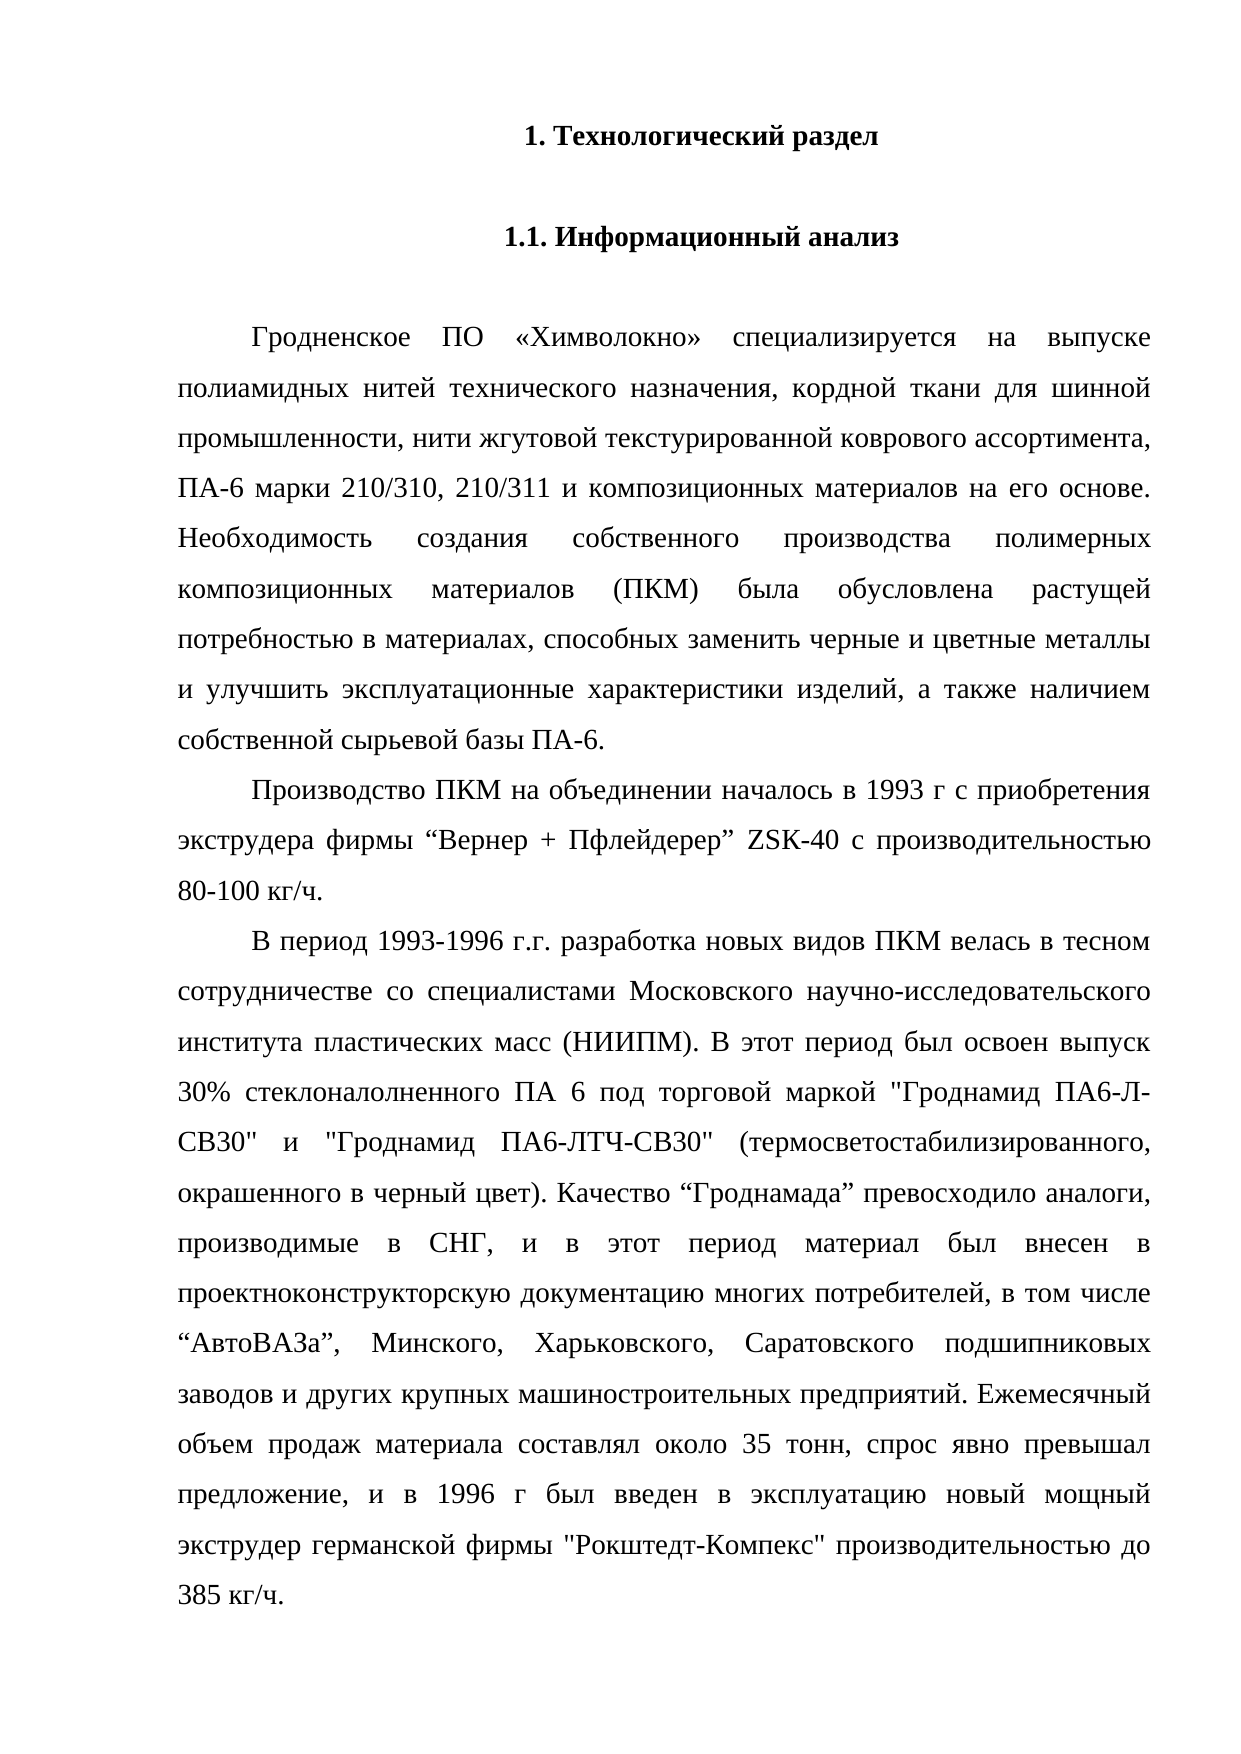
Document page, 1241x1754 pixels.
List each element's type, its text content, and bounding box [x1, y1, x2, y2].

text 1. Технологический раздел [177, 118, 1152, 152]
text Гродненское ПО «Химволокно» специализируется на выпуске полиамидных нитей технического назначения, кордной ткани для шинной промышленности, нити жгутовой текстурированной коврового ассортимента, ПА-6 марки 210/310, 210/311 и композиционных материалов на его основе. Необходимость создания собственного производства полимерных композиционных материалов (ПКМ) была обусловлена растущей потребностью в материалах, способных заменить черные и цветные металлы и улучшить эксплуатационные характеристики изделий, а также наличием собственной сырьевой базы ПА-6. [177, 319, 1152, 755]
text 1.1. Информационный анализ [177, 219, 1152, 252]
text В период 1993-1996 г.г. разработка новых видов ПКМ велась в тесном сотрудничестве со специалистами Московского научно-исследовательского института пластических масс (НИИПМ). В этот период был освоен выпуск 30% стеклоналолненного ПА 6 под торговой маркой "Гроднамид ПА6-Л-СВ30" и "Гроднамид ПА6-ЛТЧ-СВ30" (термосветостабилизированного, окрашенного в черный цвет). Качество “Гроднамада” превосходило аналоги, производимые в СНГ, и в этот период материал был внесен в проектноконструкторскую документацию многих потребителей, в том числе “АвтоВАЗа”, Минского, Харьковского, Саратовского подшипниковых заводов и других крупных машиностроительных предприятий. Ежемесячный объем продаж материала составлял около 35 тонн, спрос явно превышал предложение, и в 1996 г был введен в эксплуатацию новый мощный экструдер германской фирмы "Рокштедт-Компекс" производительностью до 385 кг/ч. [177, 923, 1152, 1611]
text Производство ПКМ на объединении началось в 1993 г с приобретения экструдера фирмы “Вернер + Пфлейдерер” ZSК-40 с производительностью 80-100 кг/ч. [177, 772, 1152, 906]
